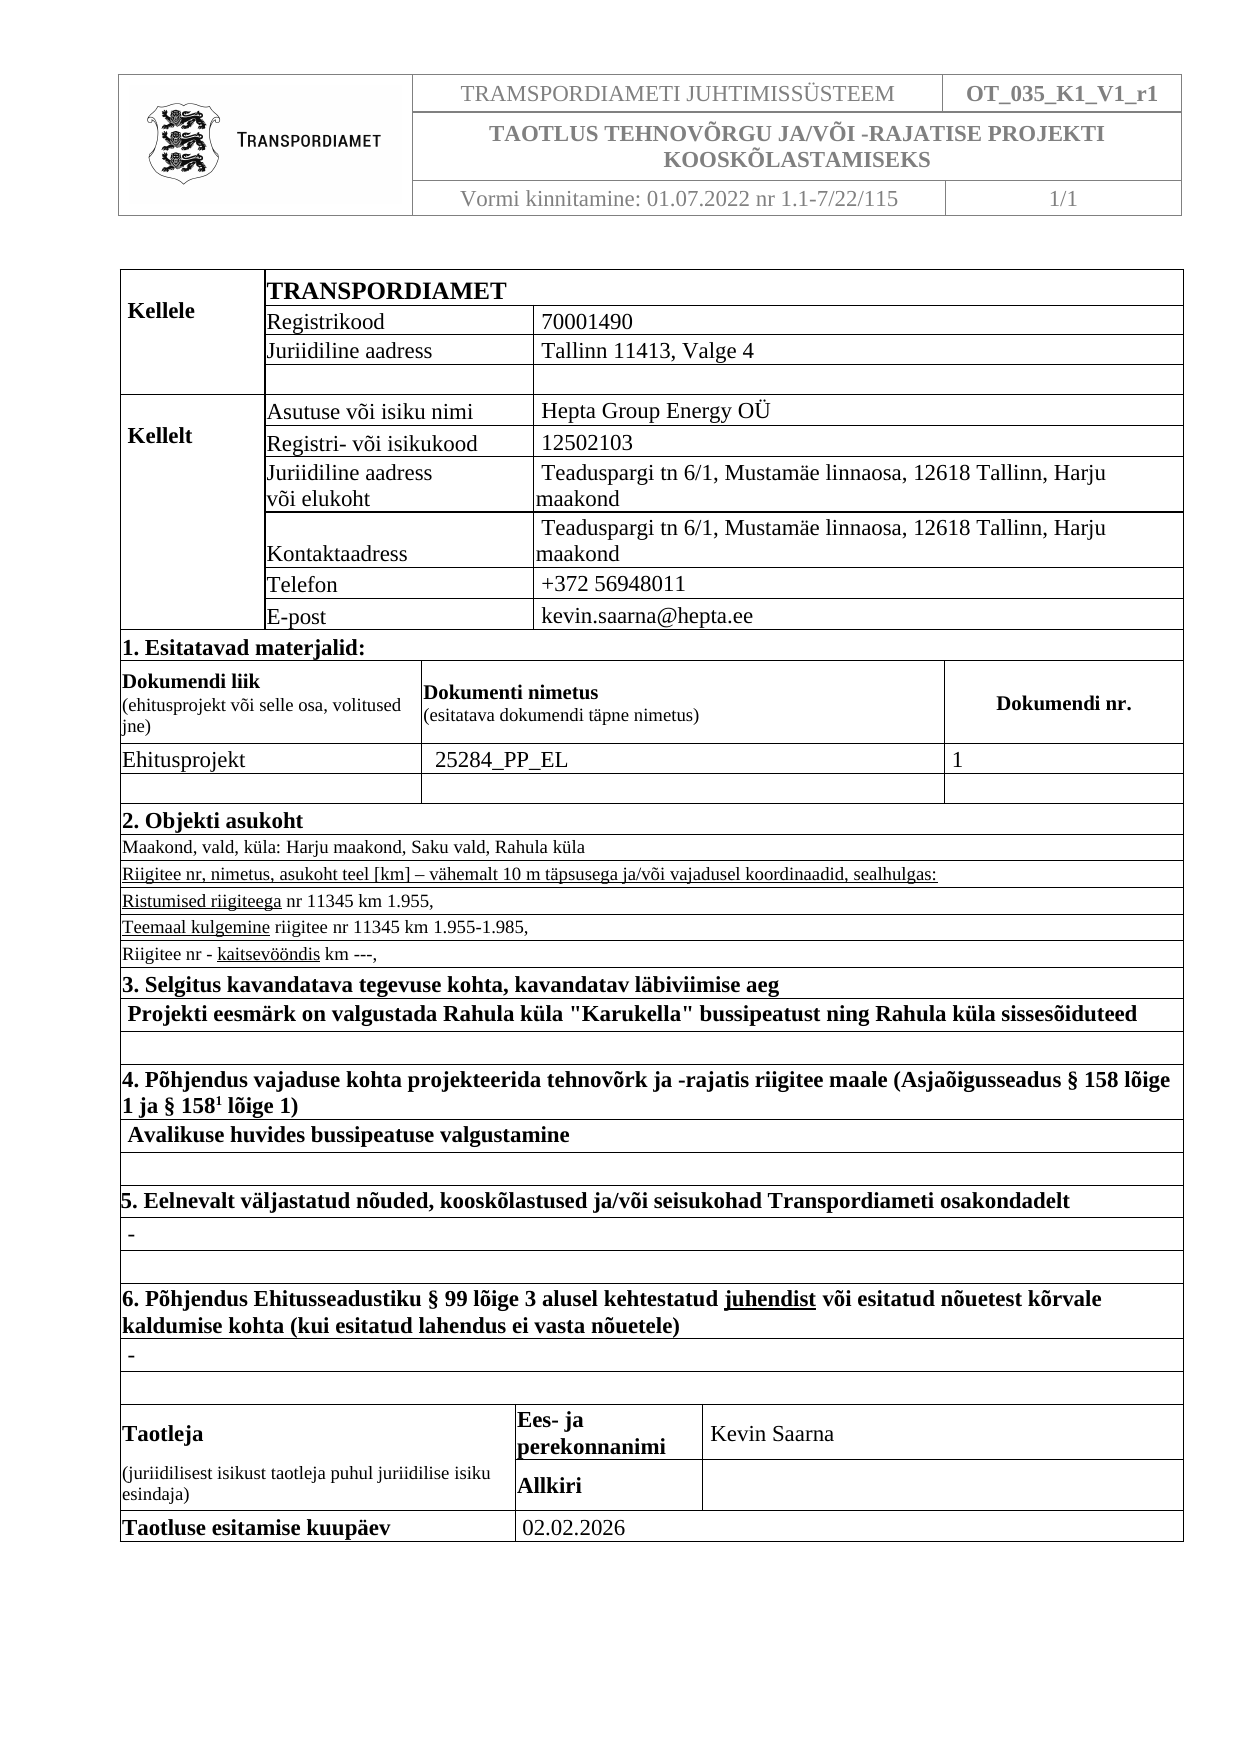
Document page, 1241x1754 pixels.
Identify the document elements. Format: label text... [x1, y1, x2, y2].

table_cell 2. Objekti asukoht [121, 804, 1183, 834]
table_cell 6. Põhjendus Ehitusseadustiku § 99 lõige 3 alusel kehtestatud juhendist või esitatud nõuetest kõrvale kaldumise kohta (kui esitatud lahendus ei vasta nõuetele) [121, 1284, 1183, 1338]
table_cell Kevin Saarna [703, 1405, 1183, 1459]
table_cell - [121, 1218, 1183, 1250]
table_cell [266, 365, 533, 393]
table_cell Taotleja [121, 1405, 515, 1459]
table_cell [121, 774, 421, 803]
table_cell [121, 1153, 1183, 1184]
table_cell Riigitee nr, nimetus, asukoht teel [km] – vähemalt 10 m täpsusega ja/või vajadusel koordinaadid, sealhulgas: [121, 861, 1183, 887]
table_cell 12502103 [534, 426, 1183, 456]
table_cell Ristumised riigiteega nr 11345 km 1.955, [121, 888, 1183, 913]
table_cell Asutuse või isiku nimi [266, 395, 533, 425]
table_header TRANSPORDIAMET [266, 270, 1183, 304]
table_cell Allkiri [516, 1460, 702, 1510]
table_cell Ees- ja perekonnanimi [516, 1405, 702, 1459]
table_cell Hepta Group Energy OÜ [534, 395, 1183, 425]
table_cell 3. Selgitus kavandatava tegevuse kohta, kavandatav läbiviimise aeg [121, 968, 1183, 998]
table_cell - [121, 1339, 1183, 1371]
table_cell Kellelt [121, 395, 264, 629]
table_cell 4. Põhjendus vajaduse kohta projekteerida tehnovõrk ja -rajatis riigitee maale (Asjaõigusseadus § 158 lõige 1 ja § 1581 lõige 1) [121, 1065, 1183, 1119]
table_cell Tallinn 11413, Valge 4 [534, 335, 1183, 364]
table_cell [422, 774, 944, 803]
table_cell E-post [266, 599, 533, 629]
table_cell [121, 1251, 1183, 1283]
table_cell Telefon [266, 568, 533, 598]
table_cell Dokumendi nr. [945, 661, 1183, 743]
table_cell 1 [945, 744, 1183, 773]
table_cell [121, 1032, 1183, 1063]
table_cell Taotluse esitamise kuupäev [121, 1511, 515, 1541]
table_cell +372 56948011 [534, 568, 1183, 598]
table_cell Registri- või isikukood [266, 426, 533, 456]
picture [129, 85, 402, 204]
table_cell Maakond, vald, küla: Harju maakond, Saku vald, Rahula küla [121, 835, 1183, 860]
table_cell Juriidiline aadress [266, 335, 533, 364]
table_cell Projekti eesmärk on valgustada Rahula küla "Karukella" bussipeatust ning Rahula küla sissesõiduteed [121, 999, 1183, 1031]
table_cell Dokumendi liik (ehitusprojekt või selle osa, volitused jne) [121, 661, 421, 743]
table_cell Teemaal kulgemine riigitee nr 11345 km 1.955-1.985, [121, 915, 1183, 940]
table_cell kevin.saarna@hepta.ee [534, 599, 1183, 629]
table_cell [945, 774, 1183, 803]
table_cell Teaduspargi tn 6/1, Mustamäe linnaosa, 12618 Tallinn, Harju maakond [534, 457, 1183, 511]
table_cell Avalikuse huvides bussipeatuse valgustamine [121, 1120, 1183, 1152]
table_cell 5. Eelnevalt väljastatud nõuded, kooskõlastused ja/või seisukohad Transpordiameti osakondadelt [121, 1186, 1183, 1217]
table_cell [534, 365, 1183, 393]
table_cell Dokumenti nimetus (esitatava dokumendi täpne nimetus) [422, 661, 944, 743]
table_cell Teaduspargi tn 6/1, Mustamäe linnaosa, 12618 Tallinn, Harju maakond [534, 513, 1183, 567]
table_cell [121, 1372, 1183, 1404]
table_cell 1. Esitatavad materjalid: [121, 630, 1183, 660]
table_cell (juriidilisest isikust taotleja puhul juriidilise isiku esindaja) [121, 1459, 515, 1510]
table_cell Riigitee nr - kaitsevööndis km ---, [121, 941, 1183, 967]
table_cell 70001490 [534, 306, 1183, 334]
table_cell Juriidiline aadress või elukoht [266, 457, 533, 511]
table_cell Registrikood [266, 306, 533, 334]
table_cell 25284_PP_EL [422, 744, 944, 773]
table_cell 02.02.2026 [516, 1511, 1183, 1541]
table_cell Kontaktaadress [266, 513, 533, 567]
table_header Kellele [121, 270, 264, 393]
table_cell Ehitusprojekt [121, 744, 421, 773]
table_cell [703, 1460, 1183, 1510]
